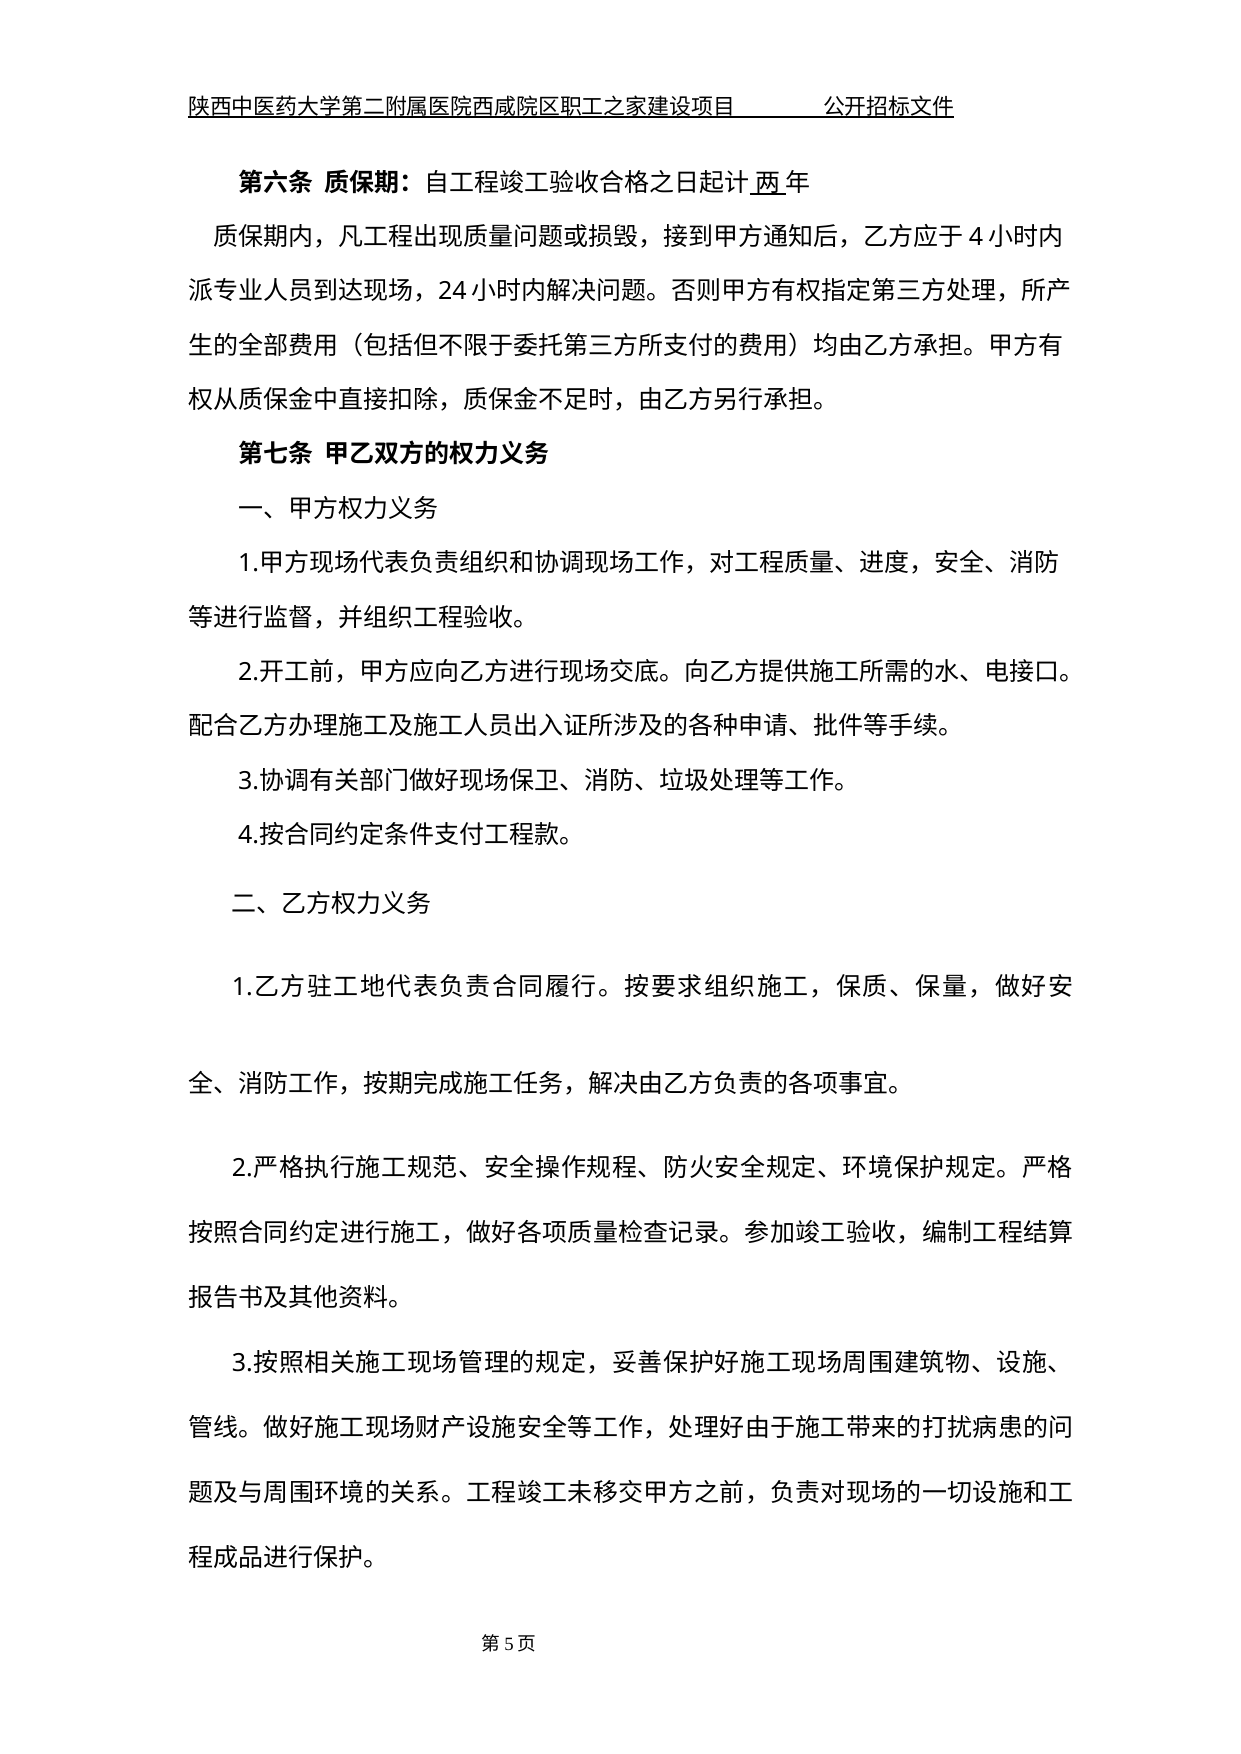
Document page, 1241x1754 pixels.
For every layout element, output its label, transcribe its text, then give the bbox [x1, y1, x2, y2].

text 第七条 甲乙双方的权力义务 [188, 434, 1075, 470]
list 3.按照相关施工现场管理的规定，妥善保护好施工现场周围建筑物、设施、管线。做好施工现场财产设施安全等工作，处理好由于施工带来的打扰病患的问题及与周围环境的关系。工程竣工未移交甲方之前，负责对现场的一切设施和工程成品进行保护。 [188, 1328, 1075, 1588]
text 3.协调有关部门做好现场保卫、消防、垃圾处理等工作。 [188, 760, 1075, 796]
text 2.开工前，甲方应向乙方进行现场交底。向乙方提供施工所需的水、电接口。配合乙方办理施工及施工人员出入证所涉及的各种申请、批件等手续。 [188, 651, 1075, 742]
list 2.严格执行施工规范、安全操作规程、防火安全规定、环境保护规定。严格按照合同约定进行施工，做好各项质量检查记录。参加竣工验收，编制工程结算报告书及其他资料。 [188, 1133, 1075, 1328]
list 1.乙方驻工地代表负责合同履行。按要求组织施工，保质、保量，做好安全、消防工作，按期完成施工任务，解决由乙方负责的各项事宜。 [188, 952, 1075, 1114]
text 4.按合同约定条件支付工程款。 [188, 814, 1075, 851]
text 一、甲方权力义务 [188, 488, 1075, 524]
text 1.甲方现场代表负责组织和协调现场工作，对工程质量、进度，安全、消防等进行监督，并组织工程验收。 [188, 543, 1075, 633]
list 二、乙方权力义务 [188, 869, 1075, 934]
text 第六条 质保期：自工程竣工验收合格之日起计 两 年 质保期内，凡工程出现质量问题或损毁，接到甲方通知后，乙方应于4小时内派专业人员到达现场，24小时内解决问题。否则甲方有权指定第三方处理，所产生的全部费用（包括但不限于委托第三方所支付的费用）均由乙方承担。甲方有权从质保金中直接扣除，质保金不足时，由乙方另行承担。 [188, 162, 1075, 416]
